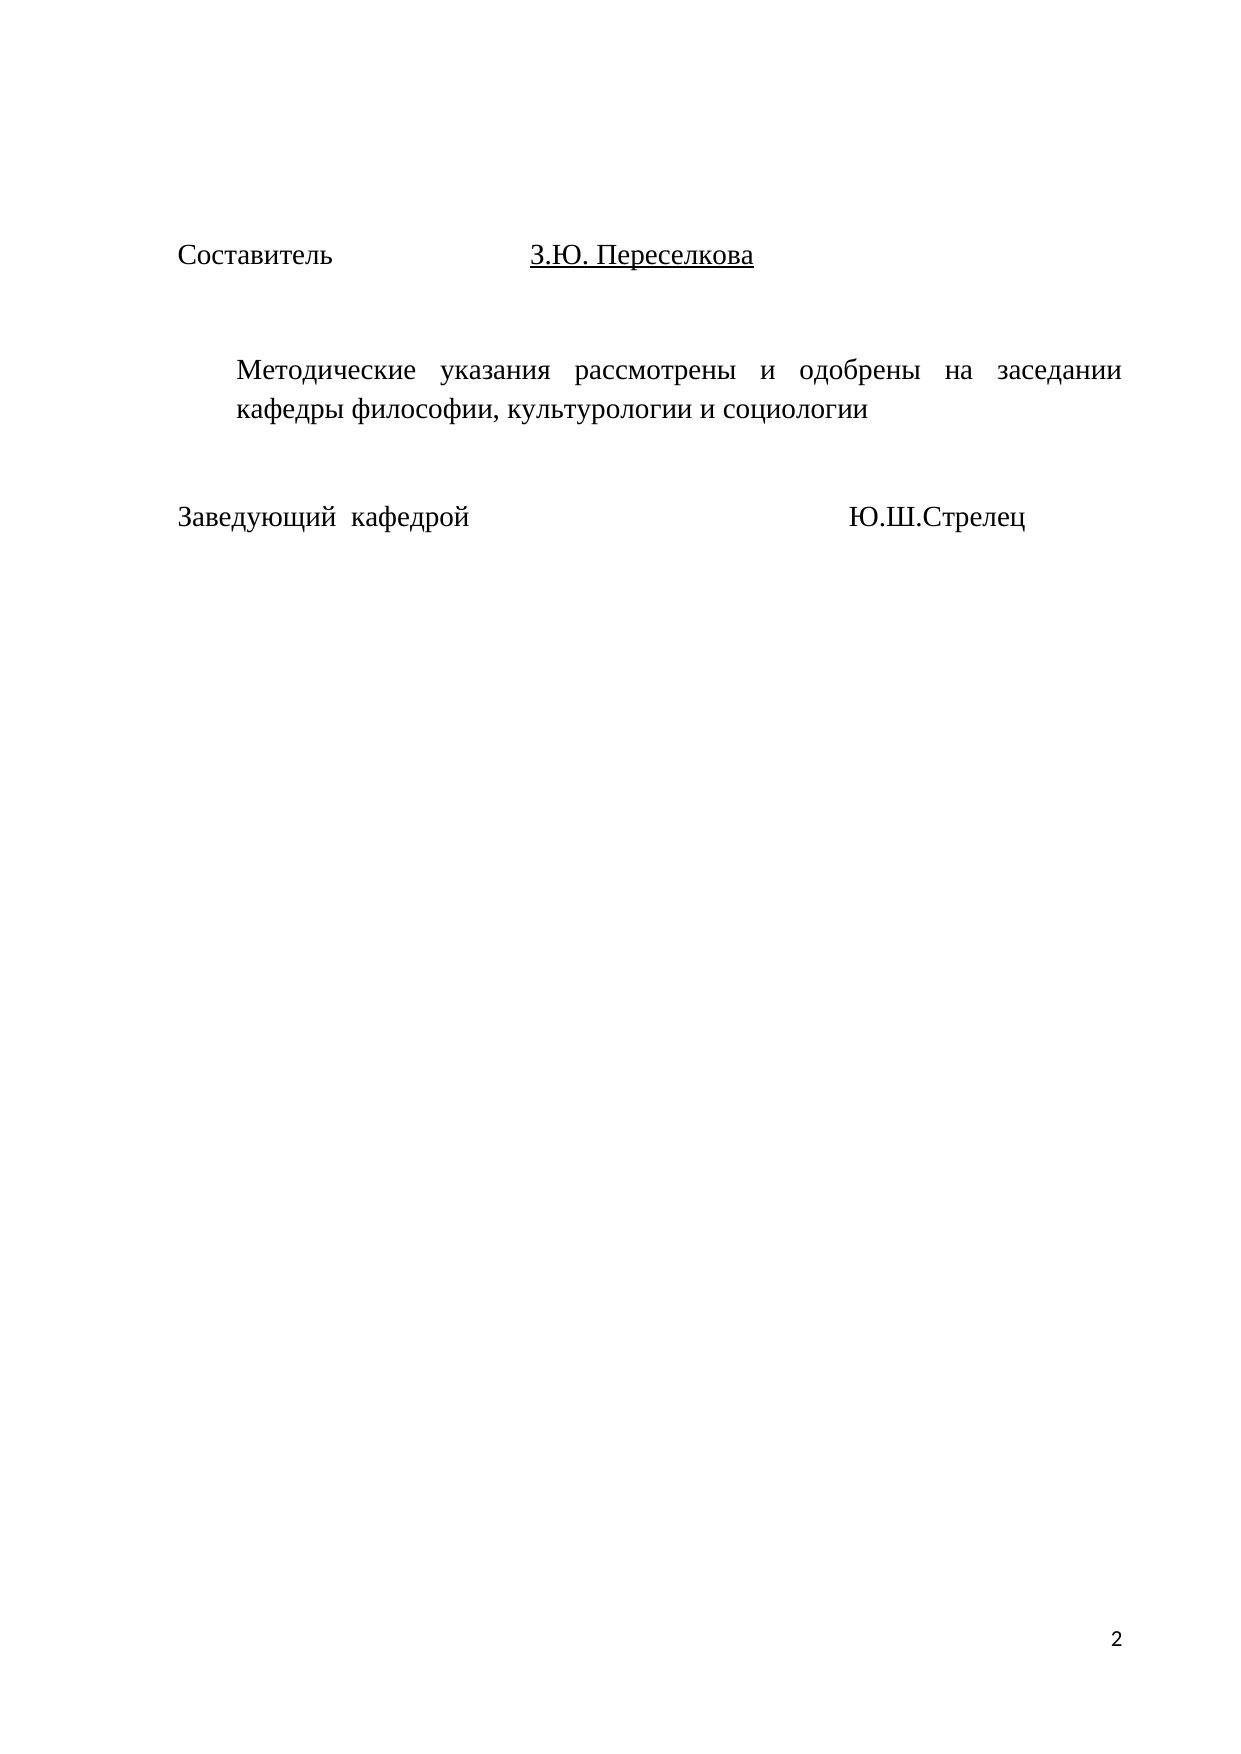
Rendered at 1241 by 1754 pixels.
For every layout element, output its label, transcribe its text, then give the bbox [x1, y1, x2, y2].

text Заведующий кафедрой Ю.Ш.Стрелец [177, 499, 1122, 533]
text Методические указания рассмотрены и одобрены на заседании кафедры философии, культурологии и социологии [236, 352, 1122, 424]
text Составитель З.Ю. Переселкова [177, 237, 1122, 270]
